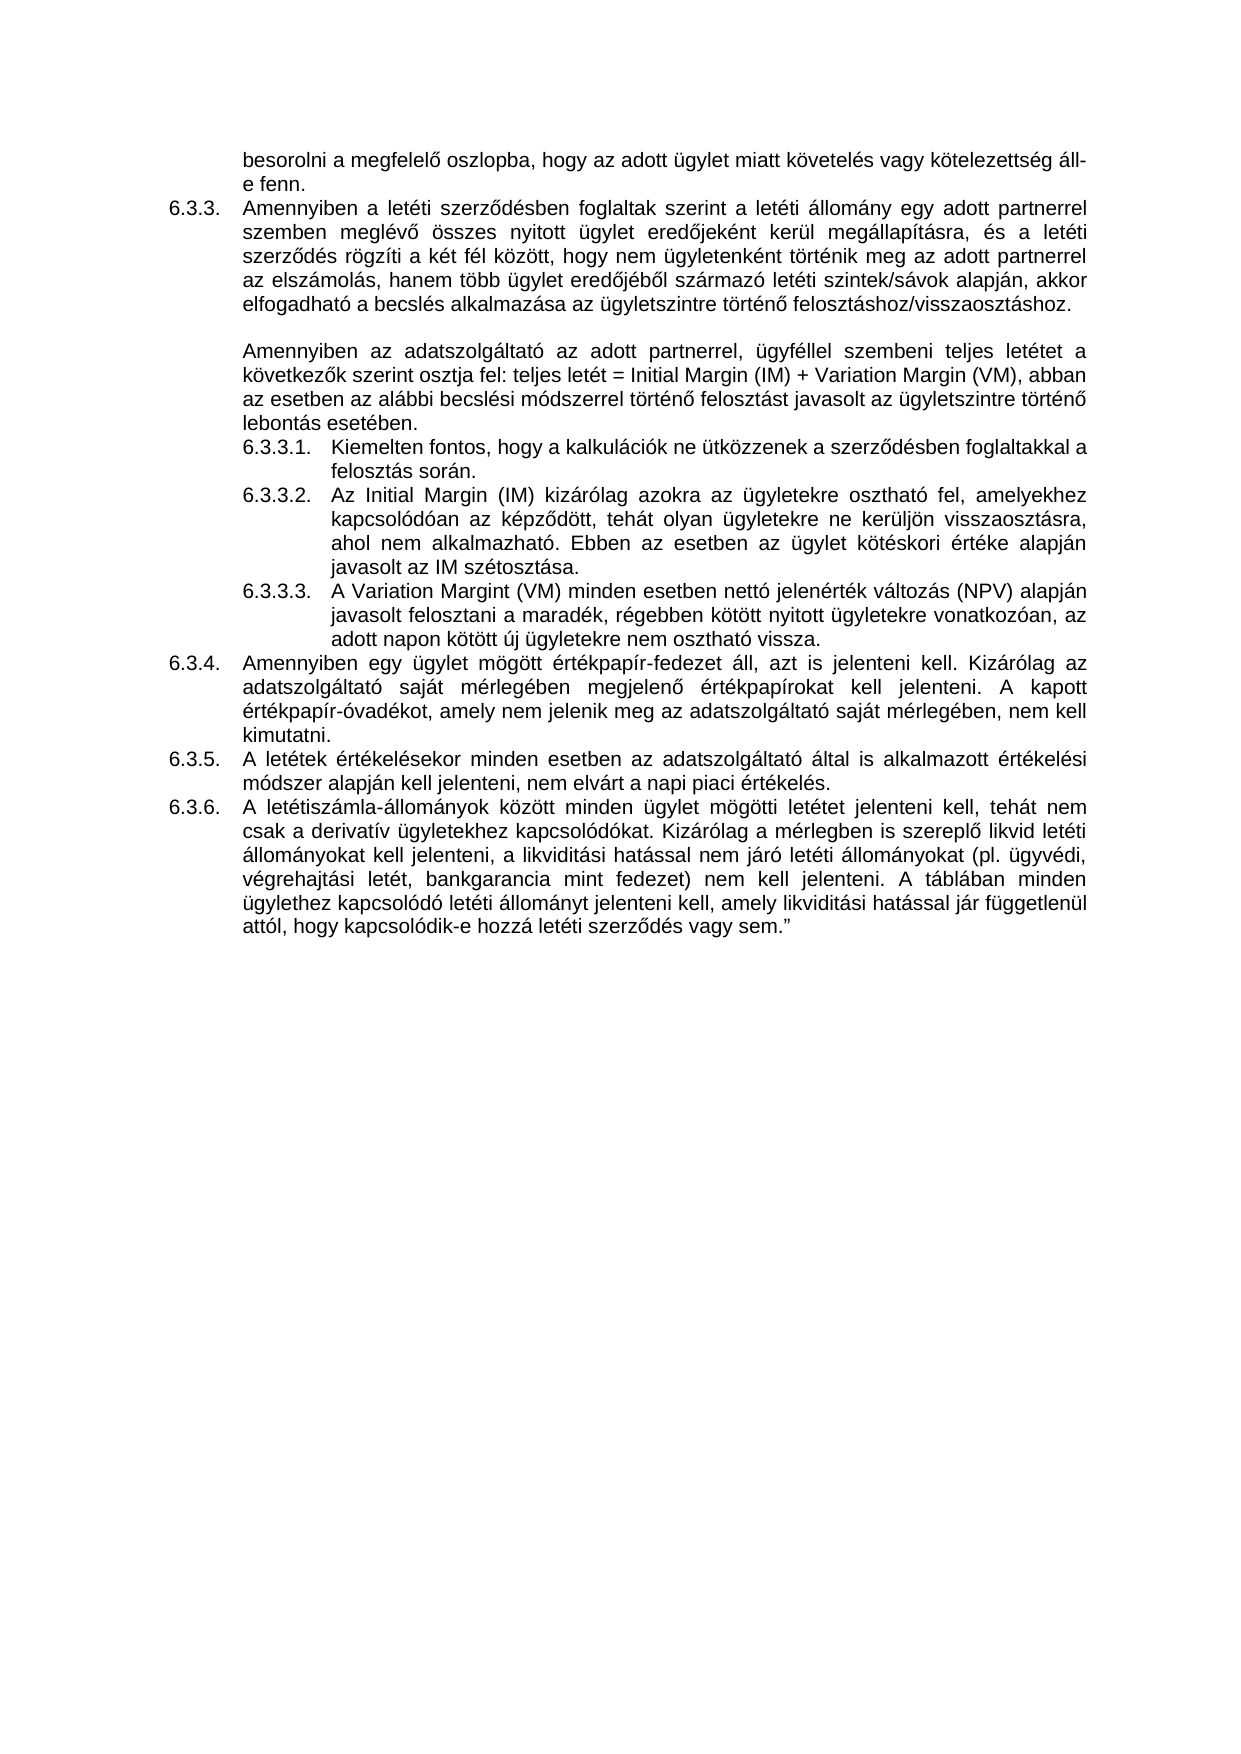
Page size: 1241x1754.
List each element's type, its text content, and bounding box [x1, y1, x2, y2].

list Amennyiben egy ügylet mögött értékpapír-fedezet áll, azt is jelenteni kell. Kizárólag az adatszolgáltató saját mérlegében megjelenő értékpapírokat kell jelenteni. A kapott értékpapír-óvadékot, amely nem jelenik meg az adatszolgáltató saját mérlegében, nem kell kimutatni. [168, 651, 1088, 747]
text Amennyiben az adatszolgáltató az adott partnerrel, ügyféllel szembeni teljes letétet a következők szerint osztja fel: teljes letét = Initial Margin (IM) + Variation Margin (VM), abban az esetben az alábbi becslési módszerrel történő felosztást javasolt az ügyletszintre történő lebontás esetében. [242, 339, 1088, 435]
list A letétek értékelésekor minden esetben az adatszolgáltató által is alkalmazott értékelési módszer alapján kell jelenteni, nem elvárt a napi piaci értékelés. [168, 747, 1088, 794]
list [168, 148, 1088, 196]
list Amennyiben a letéti szerződésben foglaltak szerint a letéti állomány egy adott partnerrel szemben meglévő összes nyitott ügylet eredőjeként kerül megállapításra, és a letéti szerződés rögzíti a két fél között, hogy nem ügyletenként történik meg az adott partnerrel az elszámolás, hanem több ügylet eredőjéből származó letéti szintek/sávok alapján, akkor elfogadható a becslés alkalmazása az ügyletszintre történő felosztáshoz/visszaosztáshoz. [168, 196, 1088, 315]
text 6.3.3.2. Az Initial Margin (IM) kizárólag azokra az ügyletekre osztható fel, amelyekhez kapcsolódóan az képződött, tehát olyan ügyletekre ne kerüljön visszaosztásra, ahol nem alkalmazható. Ebben az esetben az ügylet kötéskori értéke alapján javasolt az IM szétosztása. [242, 483, 1088, 579]
list A letétiszámla-állományok között minden ügylet mögötti letétet jelenteni kell, tehát nem csak a derivatív ügyletekhez kapcsolódókat. Kizárólag a mérlegben is szereplő likvid letéti állományokat kell jelenteni, a likviditási hatással nem járó letéti állományokat (pl. ügyvédi, végrehajtási letét, bankgarancia mint fedezet) nem kell jelenteni. A táblában minden ügylethez kapcsolódó letéti állományt jelenteni kell, amely likviditási hatással jár függetlenül attól, hogy kapcsolódik-e hozzá letéti szerződés vagy sem.” [168, 794, 1088, 938]
text 6.3.3.1. Kiemelten fontos, hogy a kalkulációk ne ütközzenek a szerződésben foglaltakkal a felosztás során. [242, 435, 1088, 483]
list A Variation Margint (VM) minden esetben nettó jelenérték változás (NPV) alapján javasolt felosztani a maradék, régebben kötött nyitott ügyletekre vonatkozóan, az adott napon kötött új ügyletekre nem osztható vissza. [242, 579, 1088, 651]
